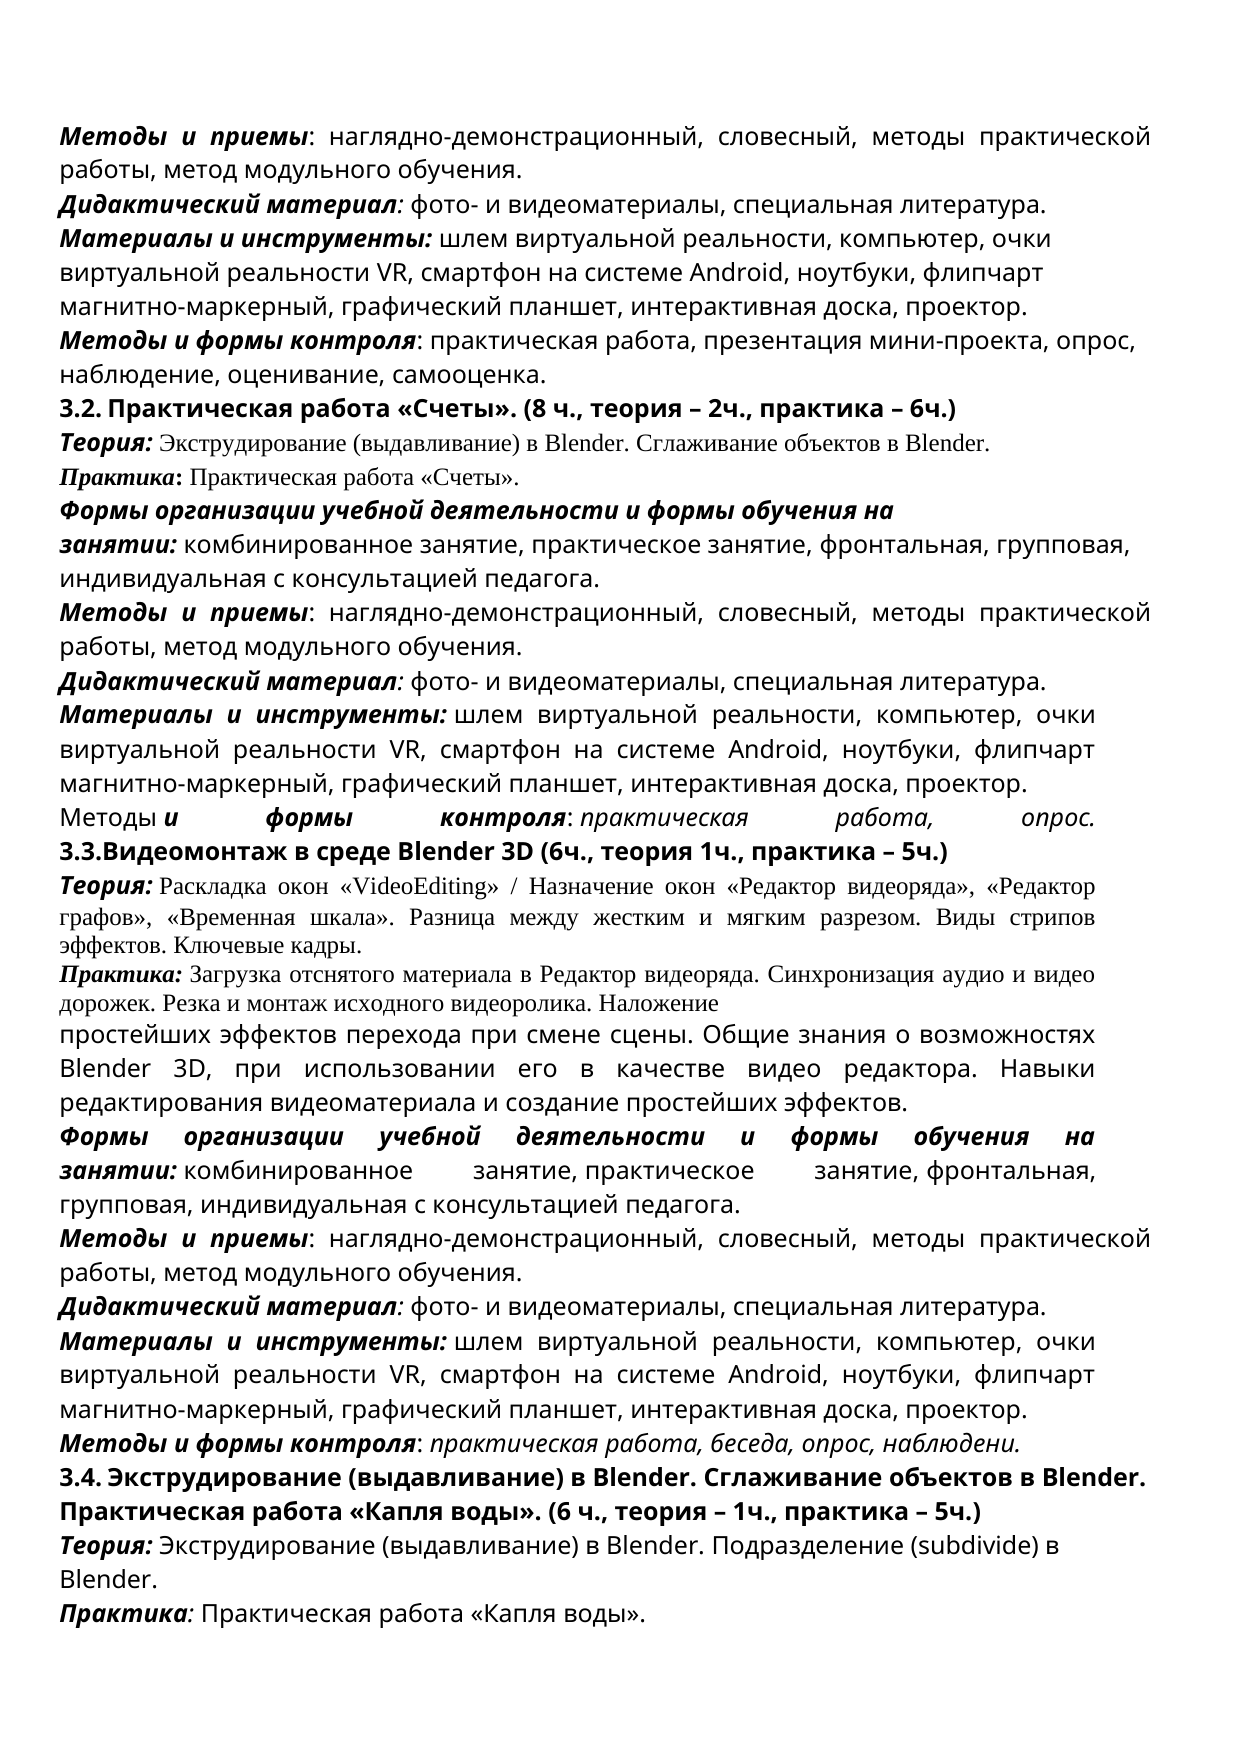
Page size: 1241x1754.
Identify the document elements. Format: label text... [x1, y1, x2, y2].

text Методы и приемы: наглядно-демонстрационный, словесный, методы практической работы, метод модульного обучения. [59, 118, 1152, 186]
text Теория: Экструдирование (выдавливание) в Blender. Подразделение (subdivide) в Blender. [59, 1527, 1152, 1596]
text Теория: Экструдирование (выдавливание) в Blender. Сглаживание объектов в Blender. [59, 425, 1096, 459]
text Дидактический материал: фото- и видеоматериалы, специальная литература. [59, 1289, 1152, 1323]
text Методы и приемы: наглядно-демонстрационный, словесный, методы практической работы, метод модульного обучения. [59, 595, 1152, 663]
text Дидактический материал: фото- и видеоматериалы, специальная литература. [59, 663, 1152, 697]
text Методы и формы контроля: практическая работа, презентация мини-проекта, опрос, наблюдение, оценивание, самооценка. 3.2. Практическая работа «Счеты». (8 ч., теория – 2ч., практика – 6ч.) [59, 322, 1152, 425]
text Формы организации учебной деятельности и формы обучения на занятии: комбинированное занятие, практическое занятие, фронтальная, групповая, индивидуальная с консультацией педагога. [59, 493, 1152, 595]
text Практика: Практическая работа «Капля воды». [59, 1596, 1152, 1630]
text Формы организации учебной деятельности и формы обучения на занятии: комбинированное занятие, практическое занятие, фронтальная, групповая, индивидуальная с консультацией педагога. [59, 1119, 1096, 1221]
text простейших эффектов перехода при смене сцены. Общие знания о возможностях Blender 3D, при использовании его в качестве видео редактора. Навыки редактирования видеоматериала и создание простейших эффектов. [59, 1017, 1096, 1119]
text Методы и приемы: наглядно-демонстрационный, словесный, методы практической работы, метод модульного обучения. [59, 1221, 1152, 1289]
text Теория: Раскладка окон «VideoEditing» / Назначение окон «Редактор видеоряда», «Редактор графов», «Временная шкала». Разница между жестким и мягким разрезом. Виды стрипов эффектов. Ключевые кадры. [59, 867, 1096, 959]
text Практика: Практическая работа «Счеты». [59, 459, 1096, 493]
text Дидактический материал: фото- и видеоматериалы, специальная литература. [59, 186, 1152, 220]
text Методы и формы контроля: практическая работа, опрос. 3.3.Видеомонтаж в среде Blender 3D (6ч., теория 1ч., практика – 5ч.) [59, 799, 1096, 867]
text Методы и формы контроля: практическая работа, беседа, опрос, наблюдени. 3.4. Экструдирование (выдавливание) в Blender. Сглаживание объектов в Blender. Практическая работа «Капля воды». (6 ч., теория – 1ч., практика – 5ч.) [59, 1425, 1152, 1527]
text Практика: Загрузка отснятого материала в Редактор видеоряда. Синхронизация аудио и видео дорожек. Резка и монтаж исходного видеоролика. Наложение [59, 959, 1096, 1017]
